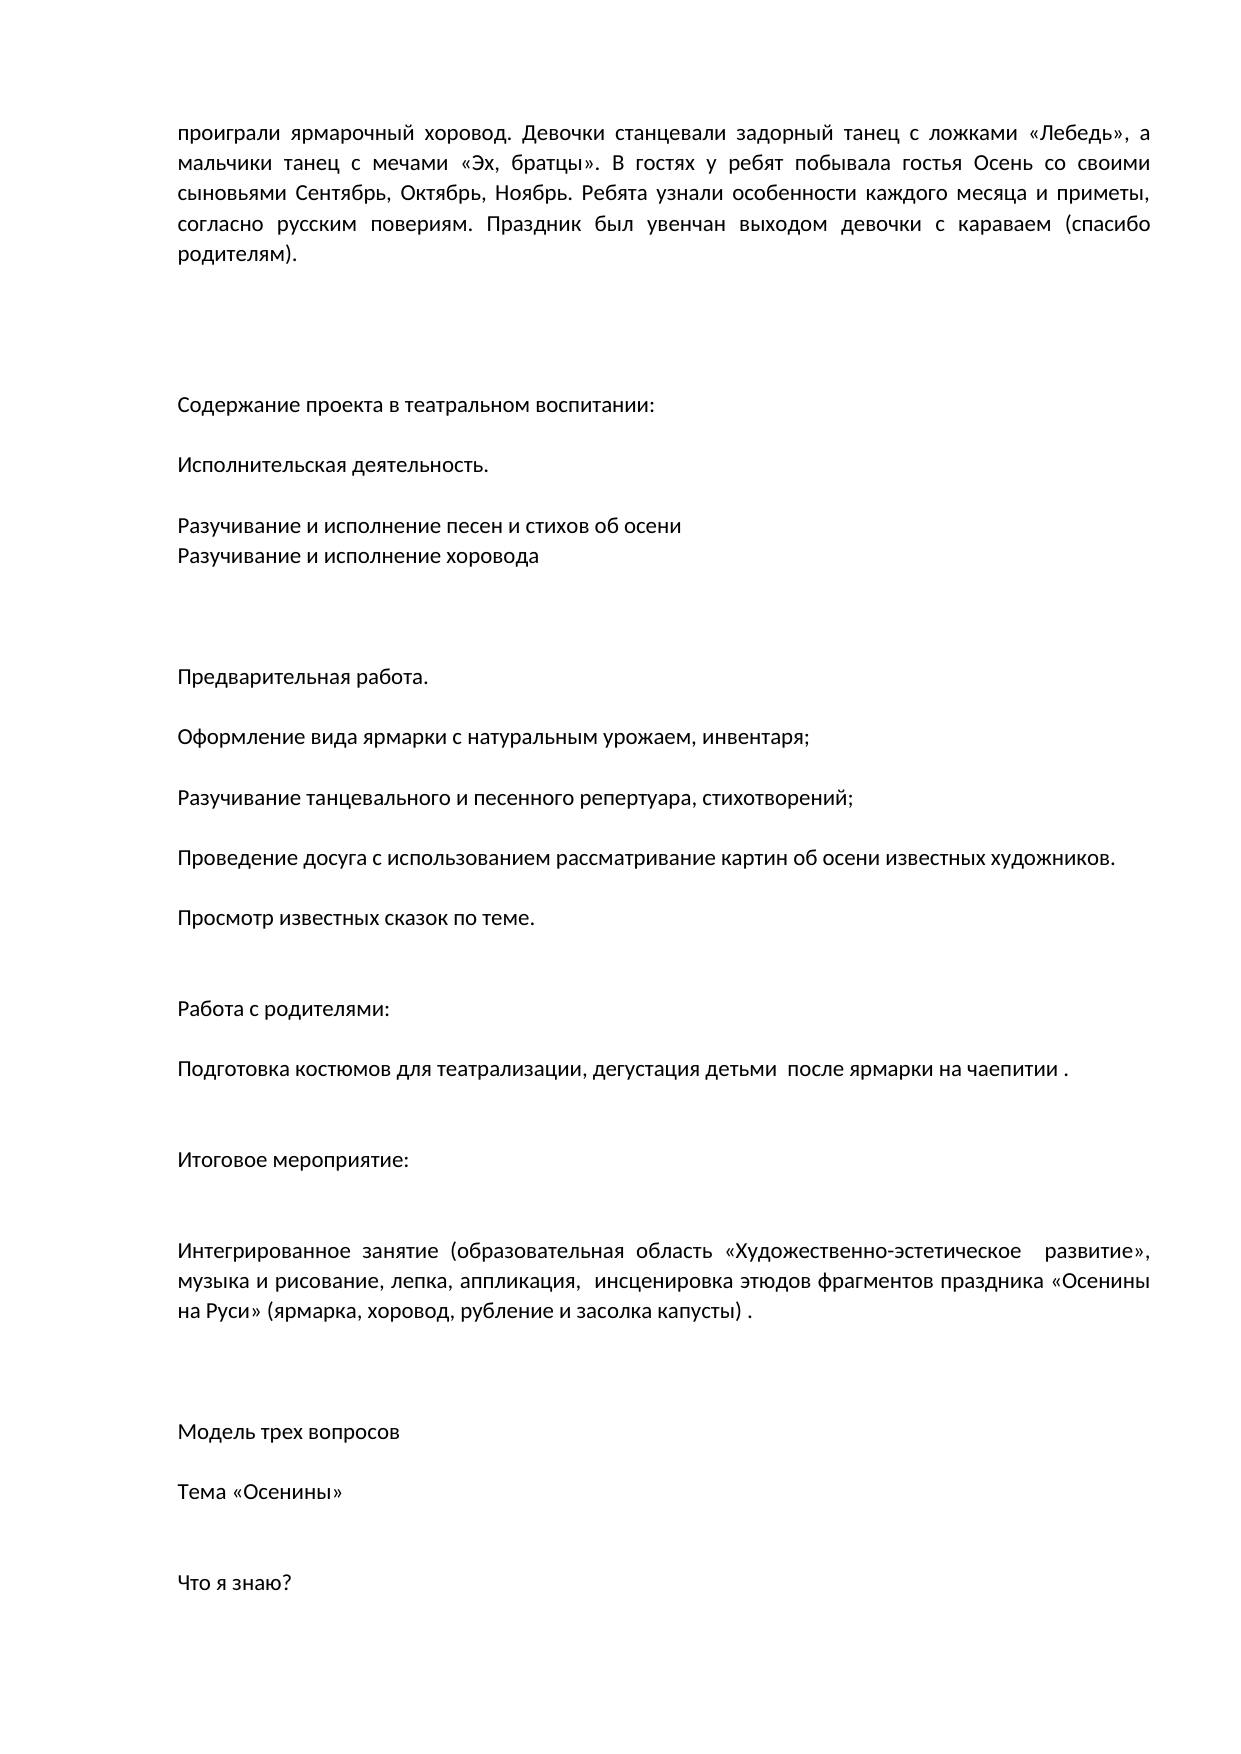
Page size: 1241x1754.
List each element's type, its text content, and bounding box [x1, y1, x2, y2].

text Содержание проекта в театральном воспитании: [177, 390, 1152, 418]
text Разучивание танцевального и песенного репертуара, стихотворений; [177, 783, 1152, 811]
text Предварительная работа. [177, 662, 1152, 690]
text Разучивание и исполнение хоровода [177, 541, 1152, 569]
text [177, 118, 1152, 267]
text Проведение досуга с использованием рассматривание картин об осени известных художников. [177, 843, 1152, 871]
text Просмотр известных сказок по теме. [177, 903, 1152, 932]
text Оформление вида ярмарки с натуральным урожаем, инвентаря; [177, 722, 1152, 750]
text Что я знаю? [177, 1568, 1152, 1596]
text Итоговое мероприятие: [177, 1145, 1152, 1173]
text Модель трех вопросов [177, 1417, 1152, 1445]
text Исполнительская деятельность. [177, 450, 1152, 478]
text Тема «Осенины» [177, 1477, 1152, 1506]
text Подготовка костюмов для театрализации, дегустация детьми после ярмарки на чаепитии . [177, 1054, 1152, 1083]
text Работа с родителями: [177, 994, 1152, 1022]
text Интегрированное занятие (образовательная область «Художественно-эстетическое развитие», музыка и рисование, лепка, аппликация, инсценировка этюдов фрагментов праздника «Осенины на Руси» (ярмарка, хоровод, рубление и засолка капусты) . [177, 1236, 1152, 1324]
text Разучивание и исполнение песен и стихов об осени [177, 511, 1152, 539]
